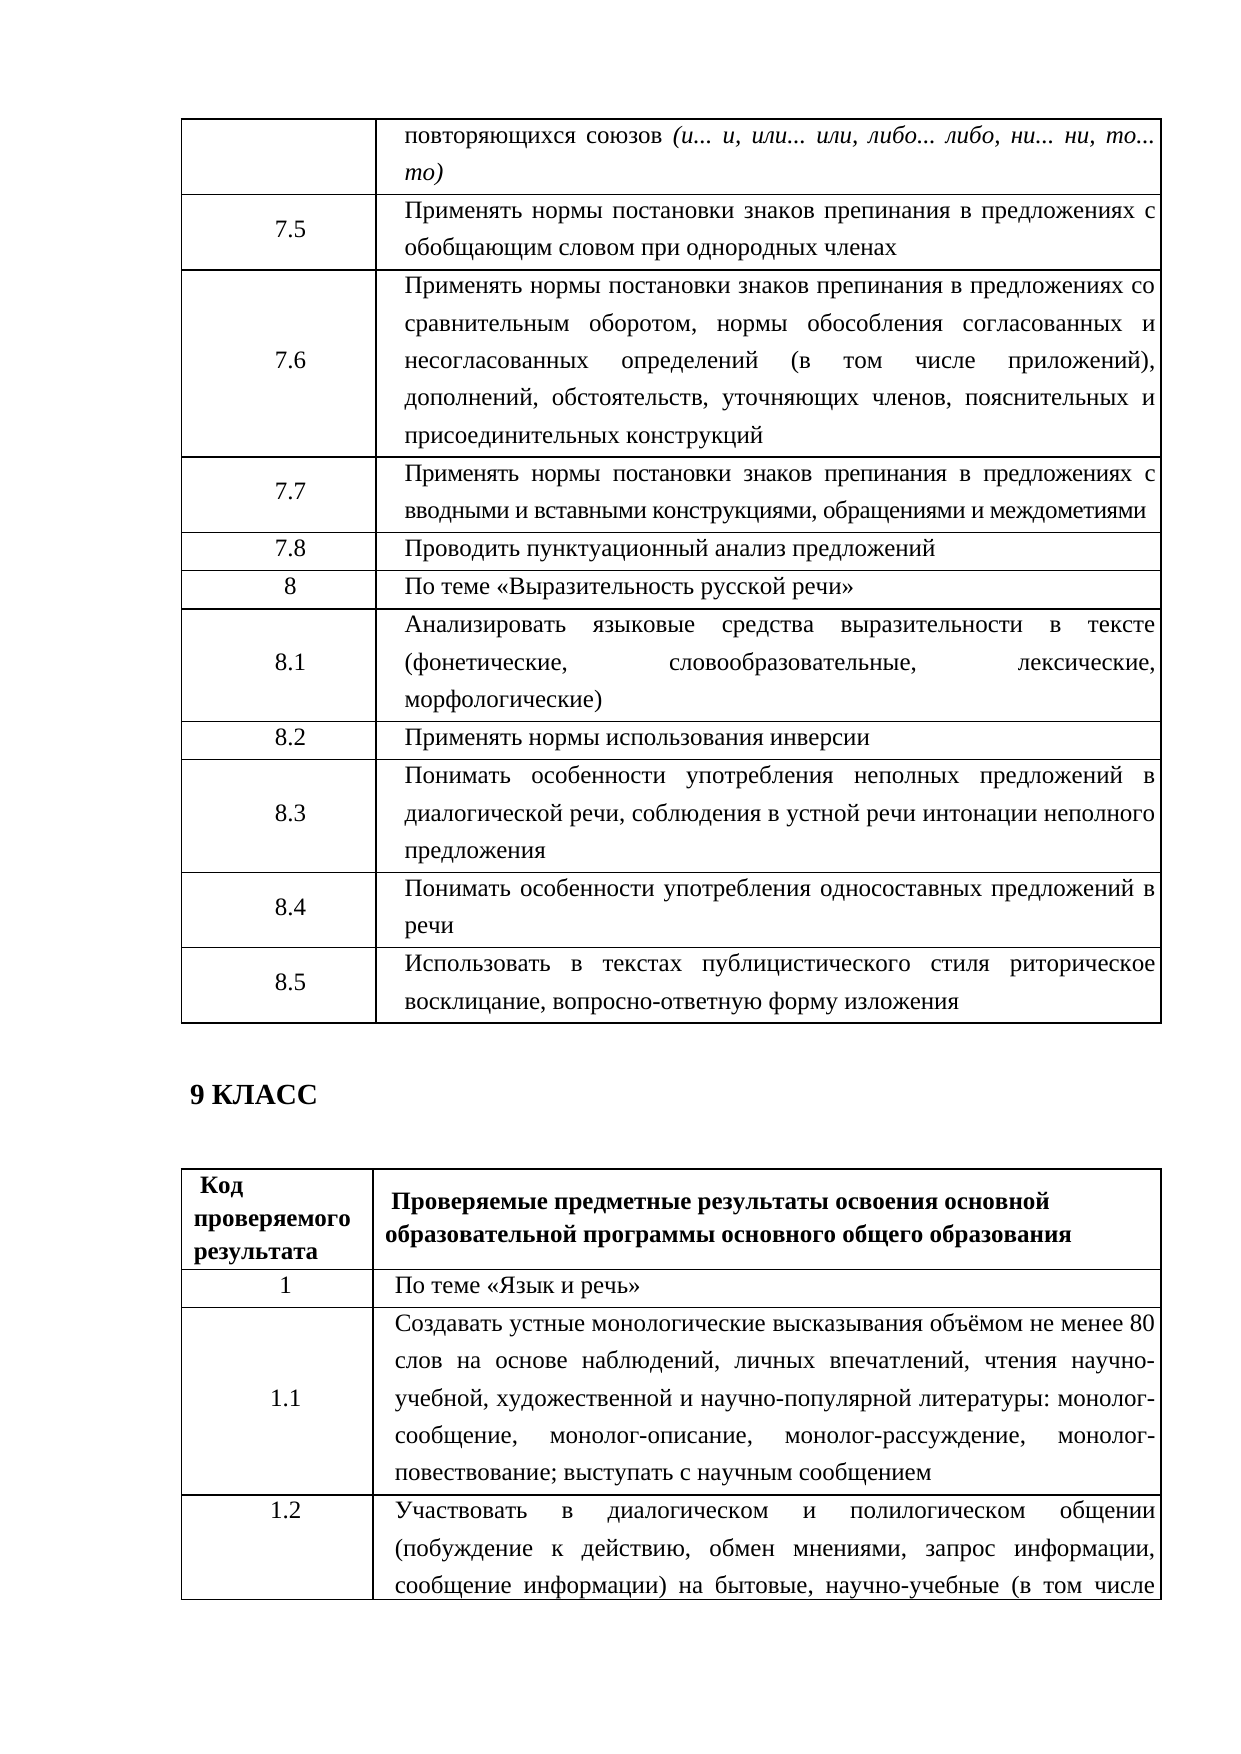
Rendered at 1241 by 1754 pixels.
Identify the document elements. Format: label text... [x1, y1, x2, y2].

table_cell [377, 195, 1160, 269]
text 9 КЛАСС [190, 1077, 1152, 1110]
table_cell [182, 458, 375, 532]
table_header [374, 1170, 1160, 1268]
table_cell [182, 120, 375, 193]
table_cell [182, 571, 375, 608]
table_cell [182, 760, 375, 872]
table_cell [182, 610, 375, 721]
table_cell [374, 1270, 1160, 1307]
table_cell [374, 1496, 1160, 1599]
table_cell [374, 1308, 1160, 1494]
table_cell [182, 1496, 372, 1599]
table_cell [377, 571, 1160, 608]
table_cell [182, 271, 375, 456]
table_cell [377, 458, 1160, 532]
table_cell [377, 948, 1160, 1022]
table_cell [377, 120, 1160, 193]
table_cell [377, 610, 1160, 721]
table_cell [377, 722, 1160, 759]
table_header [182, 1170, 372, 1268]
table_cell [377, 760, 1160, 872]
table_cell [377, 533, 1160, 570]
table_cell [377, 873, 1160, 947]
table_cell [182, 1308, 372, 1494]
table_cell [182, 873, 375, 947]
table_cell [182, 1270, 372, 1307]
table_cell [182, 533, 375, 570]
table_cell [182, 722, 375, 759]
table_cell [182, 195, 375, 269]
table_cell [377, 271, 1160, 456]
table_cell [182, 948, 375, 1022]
